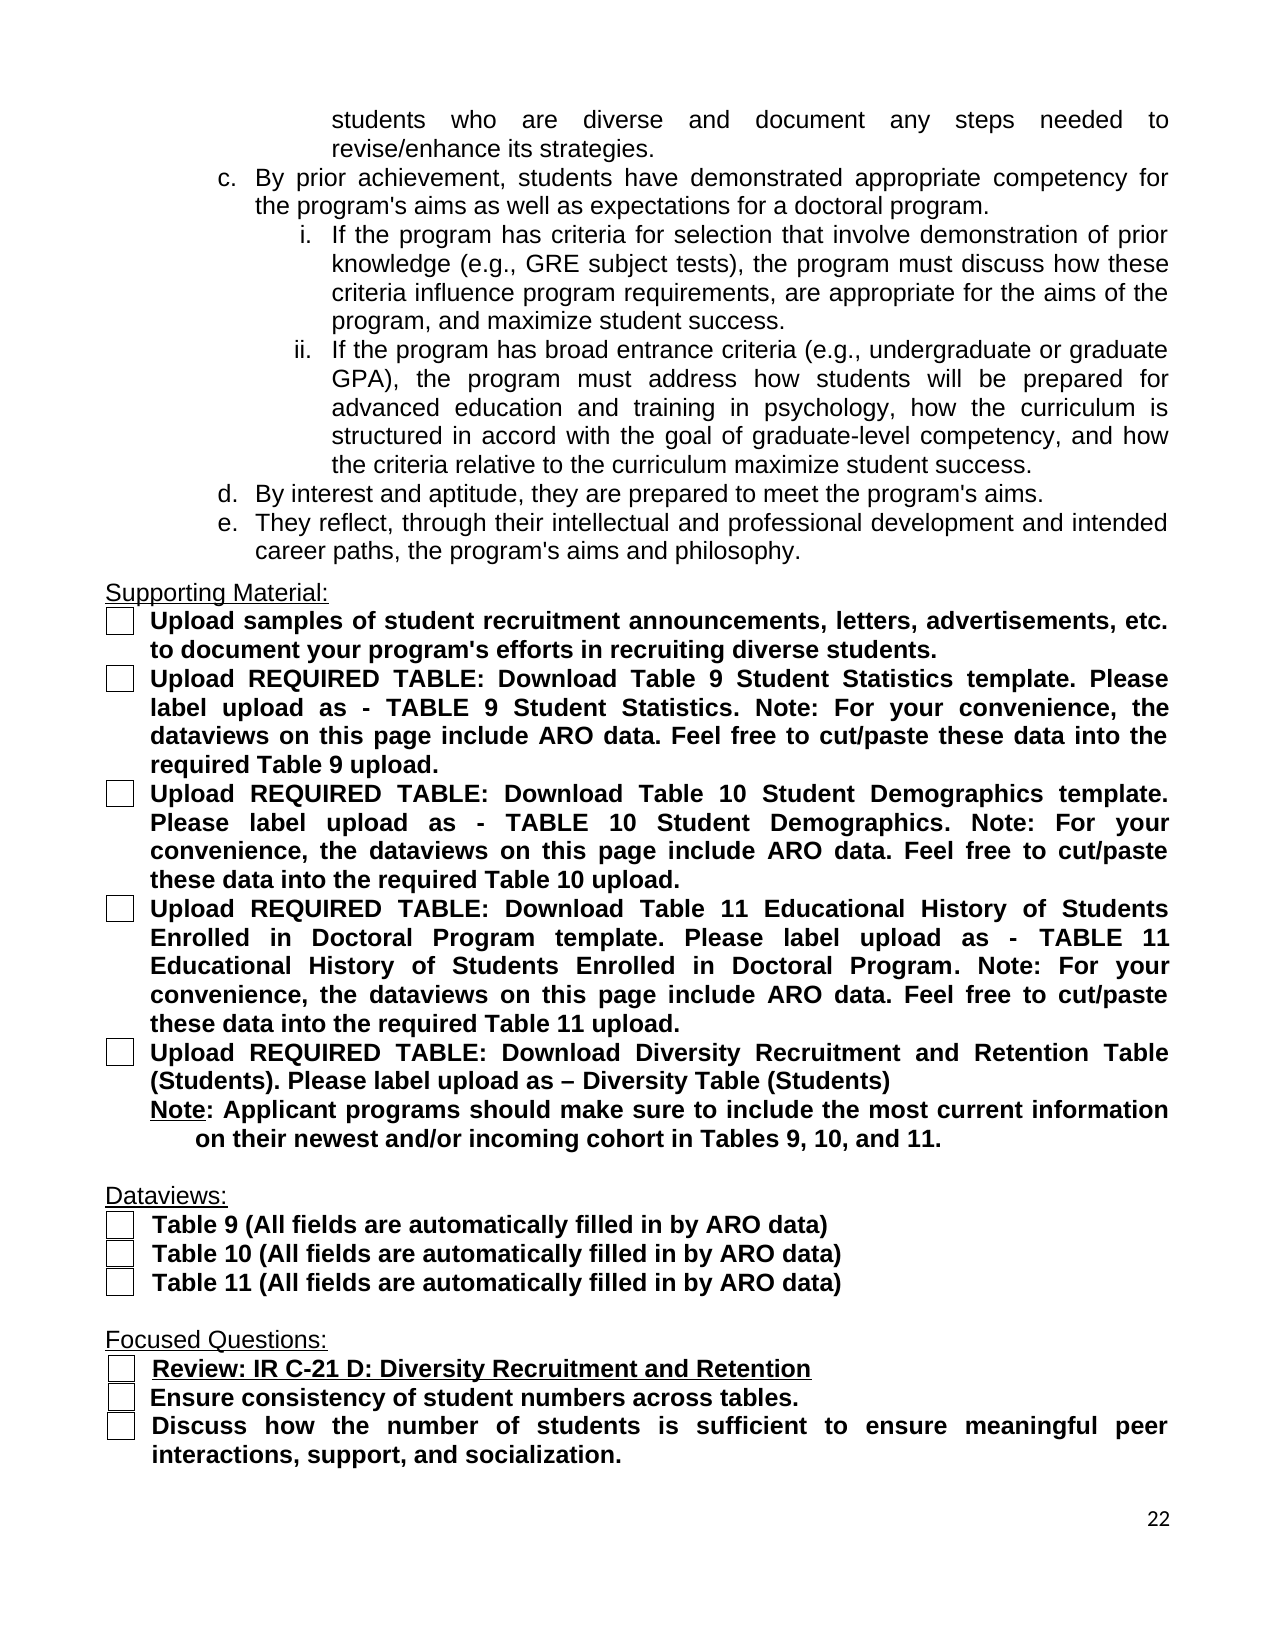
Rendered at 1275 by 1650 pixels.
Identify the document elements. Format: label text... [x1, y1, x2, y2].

text Table 9 (All fields are automatically filled in by ARO data) [105, 1210, 1170, 1239]
text Discuss how the number of students is sufficient to ensure meaningful peer interactions, support, and socialization. [106, 1411, 1170, 1469]
list If the program has criteria for selection that involve demonstration of prior knowledge (e.g., GRE subject tests), the program must discuss how these criteria influence program requirements, are appropriate for the aims of the program, and maximize student success. [312, 220, 1170, 335]
list By prior achievement, students have demonstrated appropriate competency for the program's aims as well as expectations for a doctoral program. [217, 162, 1170, 220]
text Upload REQUIRED TABLE: Download Table 10 Student Demographics template. Please label upload as - TABLE 10 Student Demographics. Note: For your convenience, the dataviews on this page include ARO data. Feel free to cut/paste these data into the required Table 10 upload. [105, 779, 1170, 894]
list By interest and aptitude, they are prepared to meet the program's aims. [217, 479, 1170, 507]
text Note: Applicant programs should make sure to include the most current information on their newest and/or incoming cohort in Tables 9, 10, and 11. [150, 1095, 1170, 1152]
text Review: IR C-21 D: Diversity Recruitment and Retention [107, 1354, 1170, 1382]
list They reflect, through their intellectual and professional development and intended career paths, the program's aims and philosophy. [217, 507, 1170, 565]
text Ensure consistency of student numbers across tables. [107, 1382, 1170, 1411]
text Upload REQUIRED TABLE: Download Table 9 Student Statistics template. Please label upload as - TABLE 9 Student Statistics. Note: For your convenience, the dataviews on this page include ARO data. Feel free to cut/paste these data into the required Table 9 upload. [105, 664, 1170, 779]
text Supporting Material: [105, 577, 1170, 606]
text Upload REQUIRED TABLE: Download Diversity Recruitment and Retention Table (Students). Please label upload as – Diversity Table (Students) [105, 1037, 1170, 1095]
text Dataviews: [105, 1181, 1170, 1210]
text Table 11 (All fields are automatically filled in by ARO data) [105, 1267, 1170, 1296]
text Focused Questions: [105, 1325, 1170, 1354]
text Table 10 (All fields are automatically filled in by ARO data) [105, 1239, 1170, 1267]
text Upload samples of student recruitment announcements, letters, advertisements, etc. to document your program's efforts in recruiting diverse students. [105, 606, 1170, 664]
list If the program has broad entrance criteria (e.g., undergraduate or graduate GPA), the program must address how students will be prepared for advanced education and training in psychology, how the curriculum is structured in accord with the goal of graduate-level competency, and how the criteria relative to the curriculum maximize student success. [312, 335, 1170, 479]
text Upload REQUIRED TABLE: Download Table 11 Educational History of Students Enrolled in Doctoral Program template. Please label upload as - TABLE 11 Educational History of Students Enrolled in Doctoral Program. Note: For your convenience, the dataviews on this page include ARO data. Feel free to cut/paste these data into the required Table 11 upload. [105, 894, 1170, 1037]
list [312, 105, 1170, 162]
